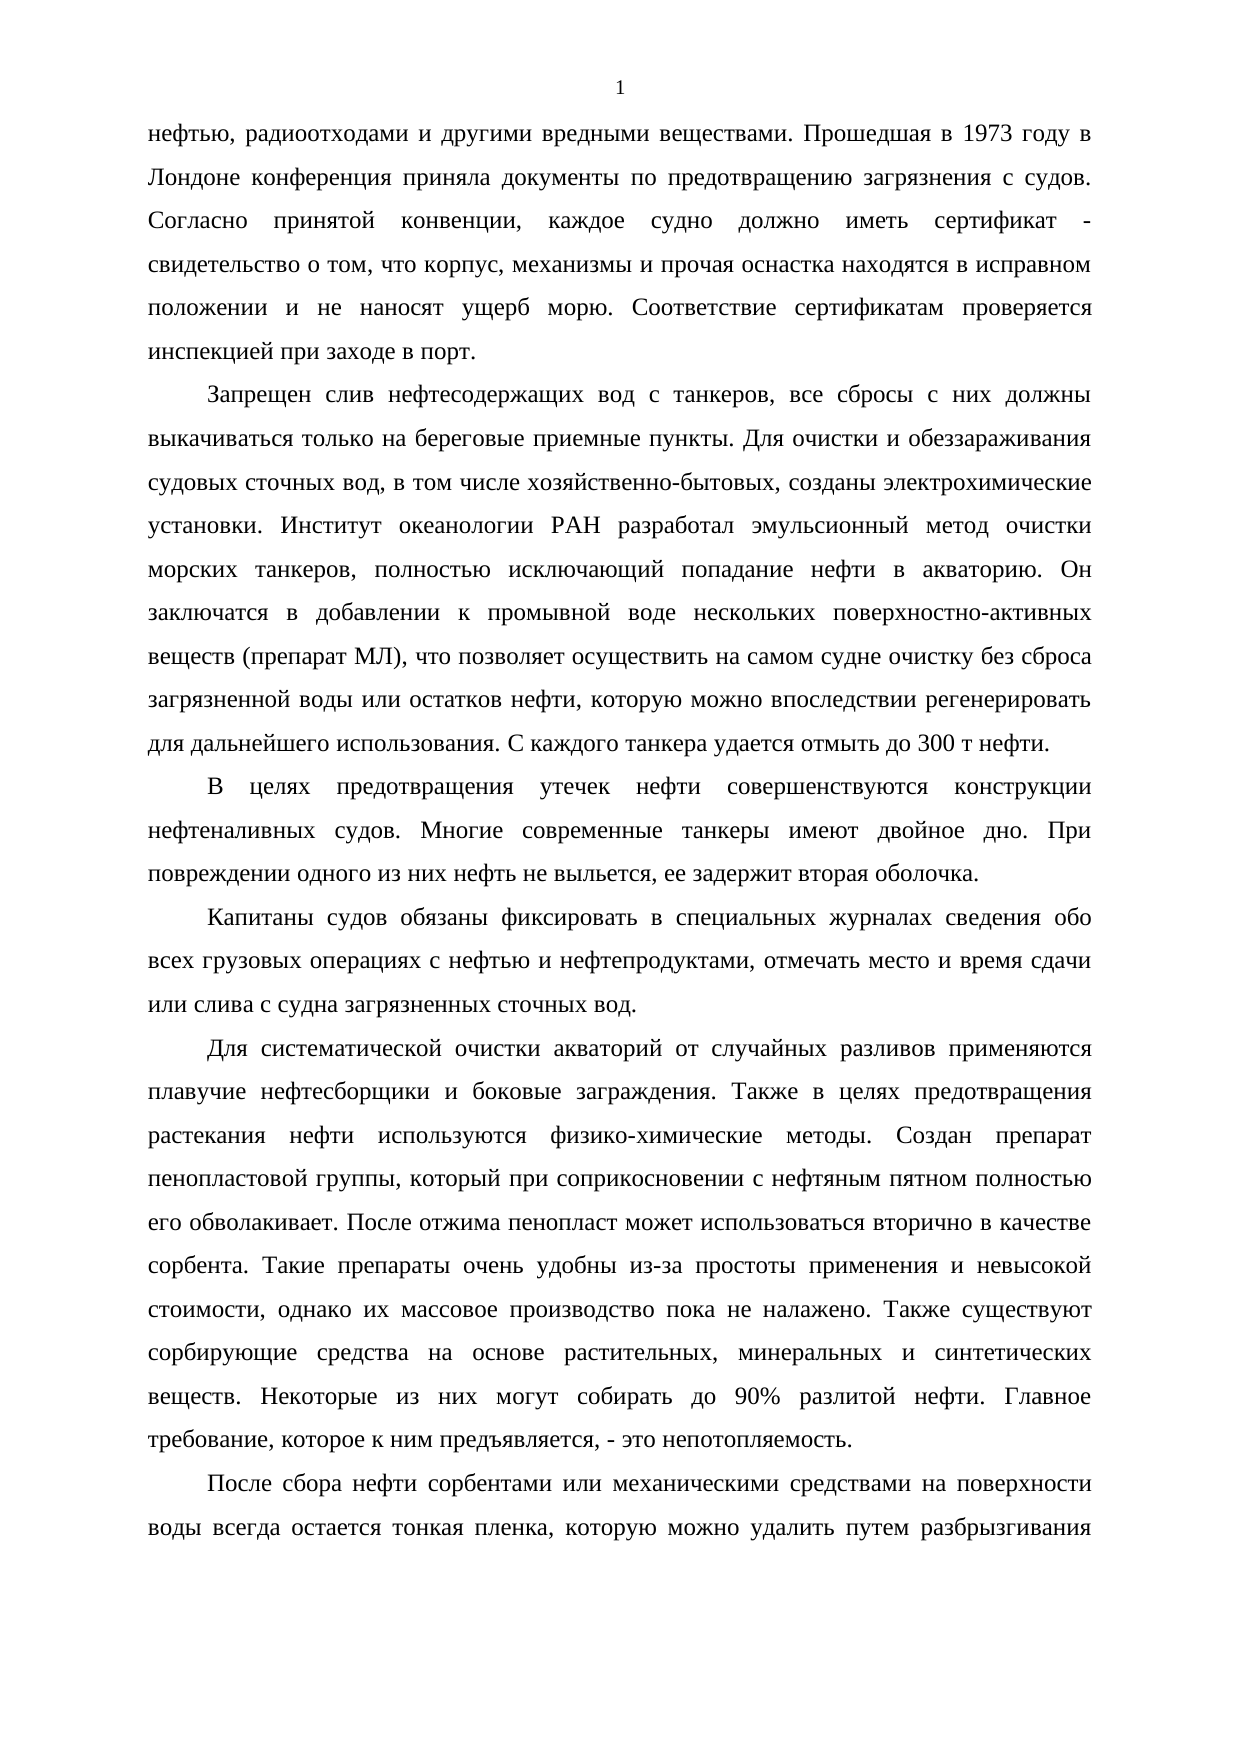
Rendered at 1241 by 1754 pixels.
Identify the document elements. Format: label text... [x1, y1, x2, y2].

list Капитаны судов обязаны фиксировать в специальных журналах сведения обо всех грузовых операциях с нефтью и нефтепродуктами, отмечать место и время сдачи или слива с судна загрязненных сточных вод. [148, 902, 1093, 1018]
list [148, 118, 1093, 365]
list Для систематической очистки акваторий от случайных разливов применяются плавучие нефтесборщики и боковые заграждения. Также в целях предотвращения растекания нефти используются физико-химические методы. Создан препарат пенопластовой группы, который при соприкосновении с нефтяным пятном полностью его обволакивает. После отжима пенопласт может использоваться вторично в качестве сорбента. Такие препараты очень удобны из-за простоты применения и невысокой стоимости, однако их массовое производство пока не налажено. Также существуют сорбирующие средства на основе растительных, минеральных и синтетических веществ. Некоторые из них могут собирать до 90% разлитой нефти. Главное требование, которое к ним предъявляется, - это непотопляемость. [148, 1032, 1093, 1453]
list Запрещен слив нефтесодержащих вод с танкеров, все сбросы с них должны выкачиваться только на береговые приемные пункты. Для очистки и обеззараживания судовых сточных вод, в том числе хозяйственно-бытовых, созданы электрохимические установки. Институт океанологии РАН разработал эмульсионный метод очистки морских танкеров, полностью исключающий попадание нефти в акваторию. Он заключатся в добавлении к промывной воде нескольких поверхностно-активных веществ (препарат МЛ), что позволяет осуществить на самом судне очистку без сброса загрязненной воды или остатков нефти, которую можно впоследствии регенерировать для дальнейшего использования. С каждого танкера удается отмыть до 300 т нефти. [148, 379, 1093, 757]
list В целях предотвращения утечек нефти совершенствуются конструкции нефтеналивных судов. Многие современные танкеры имеют двойное дно. При повреждении одного из них нефть не выльется, ее задержит вторая оболочка. [148, 771, 1093, 887]
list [148, 1468, 1093, 1541]
